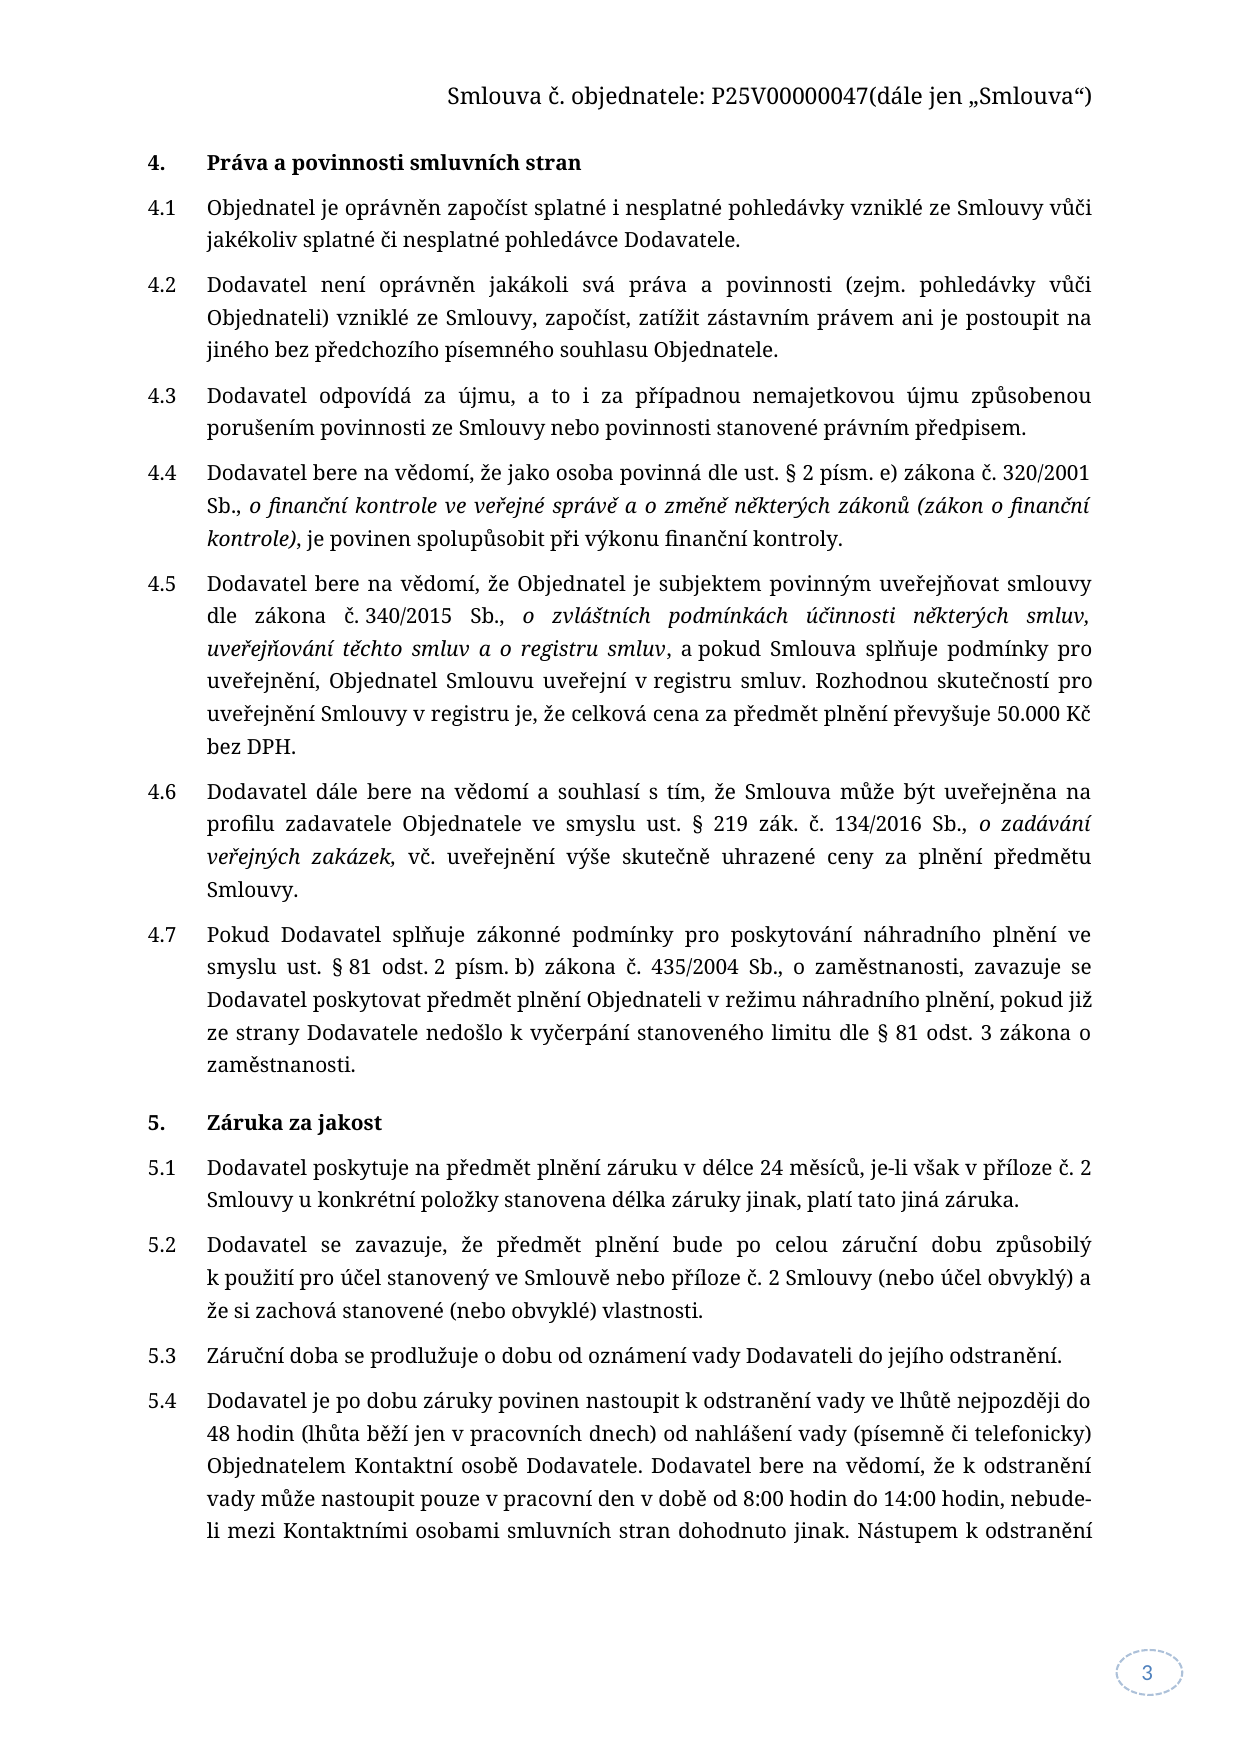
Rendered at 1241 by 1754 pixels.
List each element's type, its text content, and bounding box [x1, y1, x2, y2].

list Dodavatel dále bere na vědomí a souhlasí s tím, že Smlouva může být uveřejněna na profilu zadavatele Objednatele ve smyslu ust. § 219 zák. č. 134/2016 Sb., o zadávání veřejných zakázek, vč. uveřejnění výše skutečně uhrazené ceny za plnění předmětu Smlouvy. [148, 777, 1093, 903]
list Dodavatel bere na vědomí, že Objednatel je subjektem povinným uveřejňovat smlouvy dle zákona č. 340/2015 Sb., o zvláštních podmínkách účinnosti některých smluv, uveřejňování těchto smluv a o registru smluv, a pokud Smlouva splňuje podmínky pro uveřejnění, Objednatel Smlouvu uveřejní v registru smluv. Rozhodnou skutečností pro uveřejnění Smlouvy v registru je, že celková cena za předmět plnění převyšuje 50.000 Kč bez DPH. [148, 569, 1093, 760]
list Záruka za jakost [148, 1108, 1093, 1136]
list Dodavatel odpovídá za újmu, a to i za případnou nemajetkovou újmu způsobenou porušením povinnosti ze Smlouvy nebo povinnosti stanovené právním předpisem. [148, 381, 1093, 442]
list Objednatel je oprávněn započíst splatné i nesplatné pohledávky vzniklé ze Smlouvy vůči jakékoliv splatné či nesplatné pohledávce Dodavatele. [148, 193, 1093, 254]
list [148, 1386, 1093, 1545]
list Dodavatel poskytuje na předmět plnění záruku v délce 24 měsíců, je-li však v příloze č. 2 Smlouvy u konkrétní položky stanovena délka záruky jinak, platí tato jiná záruka. [148, 1153, 1093, 1214]
list Dodavatel se zavazuje, že předmět plnění bude po celou záruční dobu způsobilý k použití pro účel stanovený ve Smlouvě nebo příloze č. 2 Smlouvy (nebo účel obvyklý) a že si zachová stanovené (nebo obvyklé) vlastnosti. [148, 1231, 1093, 1324]
list Záruční doba se prodlužuje o dobu od oznámení vady Dodavateli do jejího odstranění. [148, 1341, 1093, 1369]
list Dodavatel není oprávněn jakákoli svá práva a povinnosti (zejm. pohledávky vůči Objednateli) vzniklé ze Smlouvy, započíst, zatížit zástavním právem ani je postoupit na jiného bez předchozího písemného souhlasu Objednatele. [148, 270, 1093, 364]
list Pokud Dodavatel splňuje zákonné podmínky pro poskytování náhradního plnění ve smyslu ust. § 81 odst. 2 písm. b) zákona č. 435/2004 Sb., o zaměstnanosti, zavazuje se Dodavatel poskytovat předmět plnění Objednateli v režimu náhradního plnění, pokud již ze strany Dodavatele nedošlo k vyčerpání stanoveného limitu dle § 81 odst. 3 zákona o zaměstnanosti. [148, 920, 1093, 1079]
list Práva a povinnosti smluvních stran [148, 148, 1093, 176]
list Dodavatel bere na vědomí, že jako osoba povinná dle ust. § 2 písm. e) zákona č. 320/2001 Sb., o finanční kontrole ve veřejné správě a o změně některých zákonů (zákon o finanční kontrole), je povinen spolupůsobit při výkonu finanční kontroly. [148, 458, 1093, 552]
